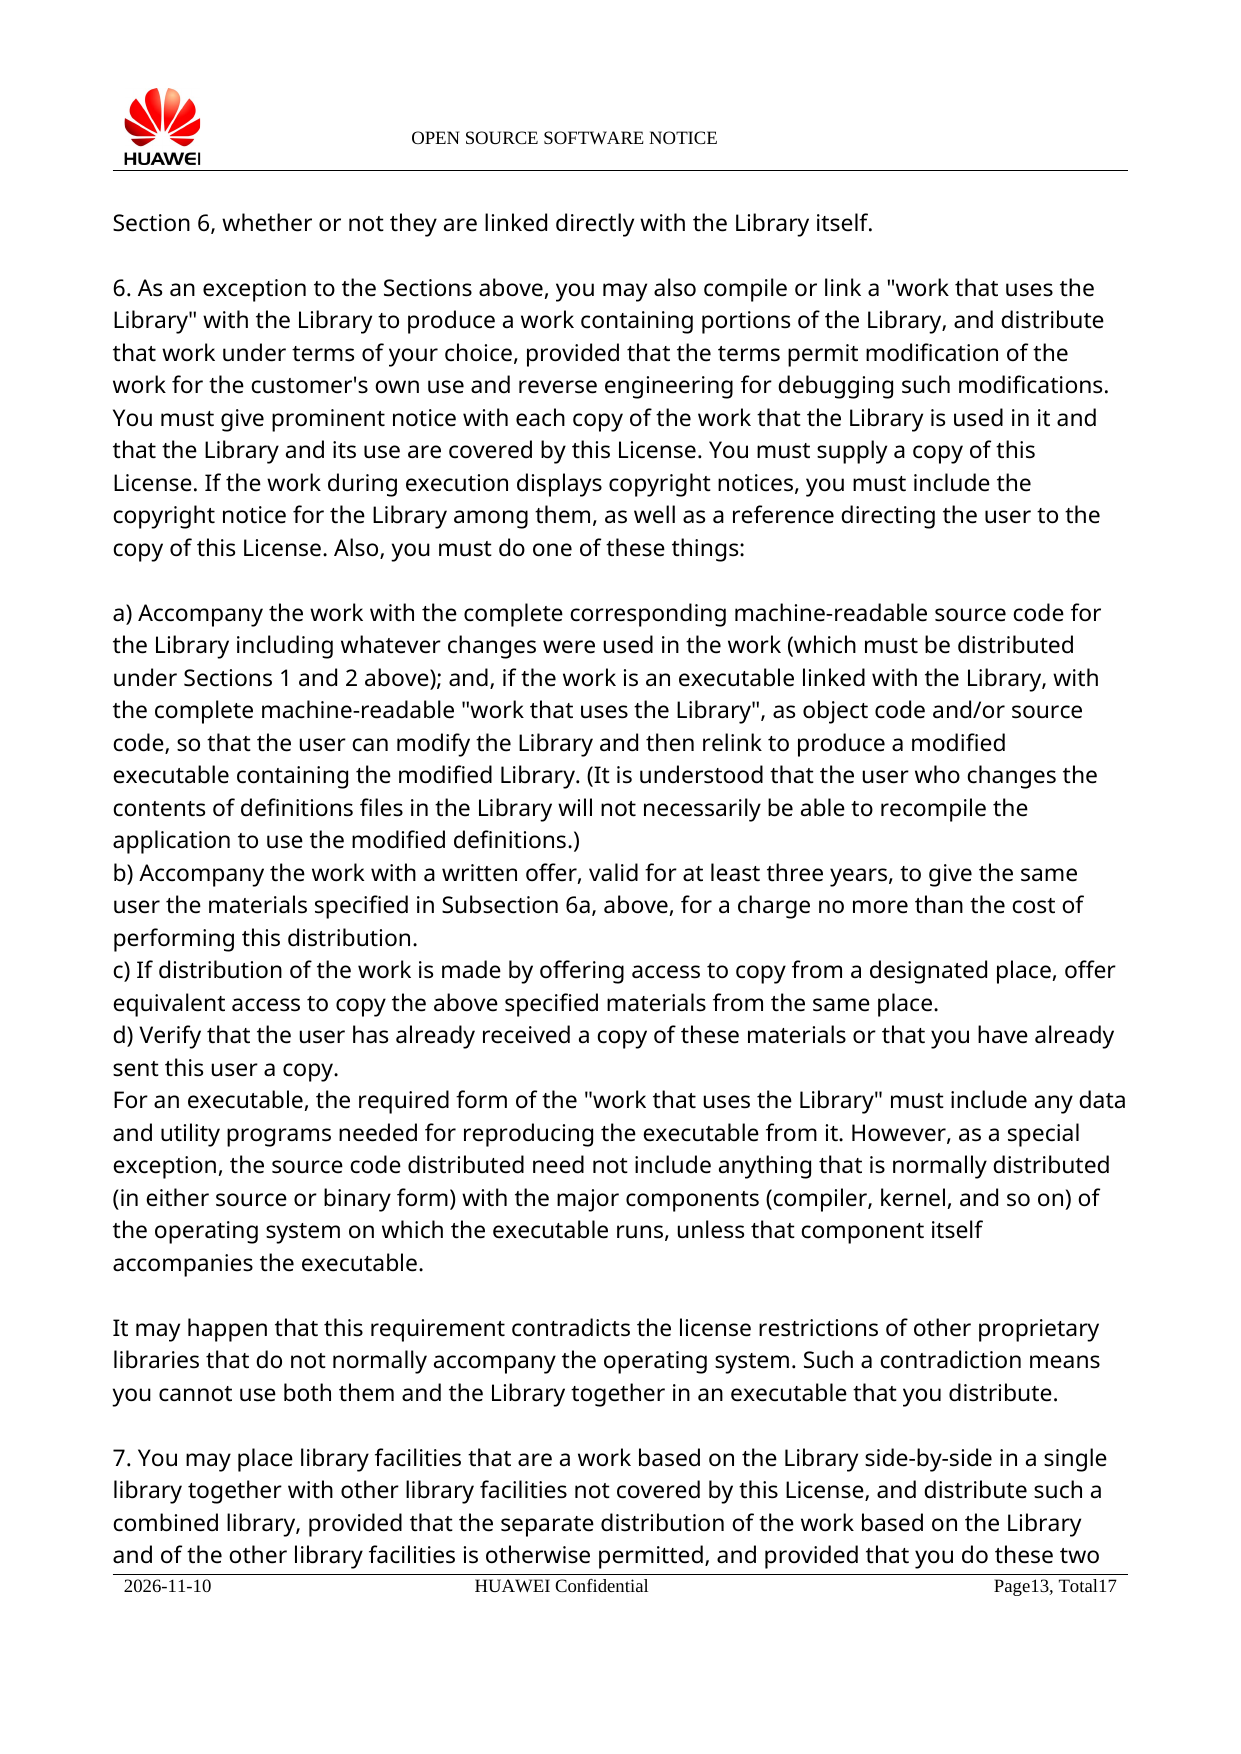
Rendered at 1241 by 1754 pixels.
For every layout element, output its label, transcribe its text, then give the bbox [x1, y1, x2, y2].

text c) If distribution of the work is made by offering access to copy from a designated place, offer equivalent access to copy the above specified materials from the same place. [112, 954, 1128, 1019]
text a) Accompany the work with the complete corresponding machine-readable source code for the Library including whatever changes were used in the work (which must be distributed under Sections 1 and 2 above); and, if the work is an executable linked with the Library, with the complete machine-readable "work that uses the Library", as object code and/or source code, so that the user can modify the Library and then relink to produce a modified executable containing the modified Library. (It is understood that the user who changes the contents of definitions files in the Library will not necessarily be able to recompile the application to use the modified definitions.) [112, 596, 1128, 856]
picture [124, 88, 201, 165]
text d) Verify that the user has already received a copy of these materials or that you have already sent this user a copy. [112, 1019, 1128, 1084]
text You must give prominent notice with each copy of the work that the Library is used in it and that the Library and its use are covered by this License. You must supply a copy of this License. If the work during execution displays copyright notices, you must include the copyright notice for the Library among them, as well as a reference directing the user to the copy of this License. Also, you must do one of these things: [112, 401, 1128, 564]
text It may happen that this requirement contradicts the license restrictions of other proprietary libraries that do not normally accompany the operating system. Such a contradiction means you cannot use both them and the Library together in an executable that you distribute. [112, 1311, 1128, 1409]
text b) Accompany the work with a written offer, valid for at least three years, to give the same user the materials specified in Subsection 6a, above, for a charge no more than the cost of performing this distribution. [112, 856, 1128, 954]
text 6. As an exception to the Sections above, you may also compile or link a "work that uses the Library" with the Library to produce a work containing portions of the Library, and distribute that work under terms of your choice, provided that the terms permit modification of the work for the customer's own use and reverse engineering for debugging such modifications. [112, 271, 1128, 401]
text For an executable, the required form of the "work that uses the Library" must include any data and utility programs needed for reproducing the executable from it. However, as a special exception, the source code distributed need not include anything that is normally distributed (in either source or binary form) with the major components (compiler, kernel, and so on) of the operating system on which the executable runs, unless that component itself accompanies the executable. [112, 1084, 1128, 1279]
